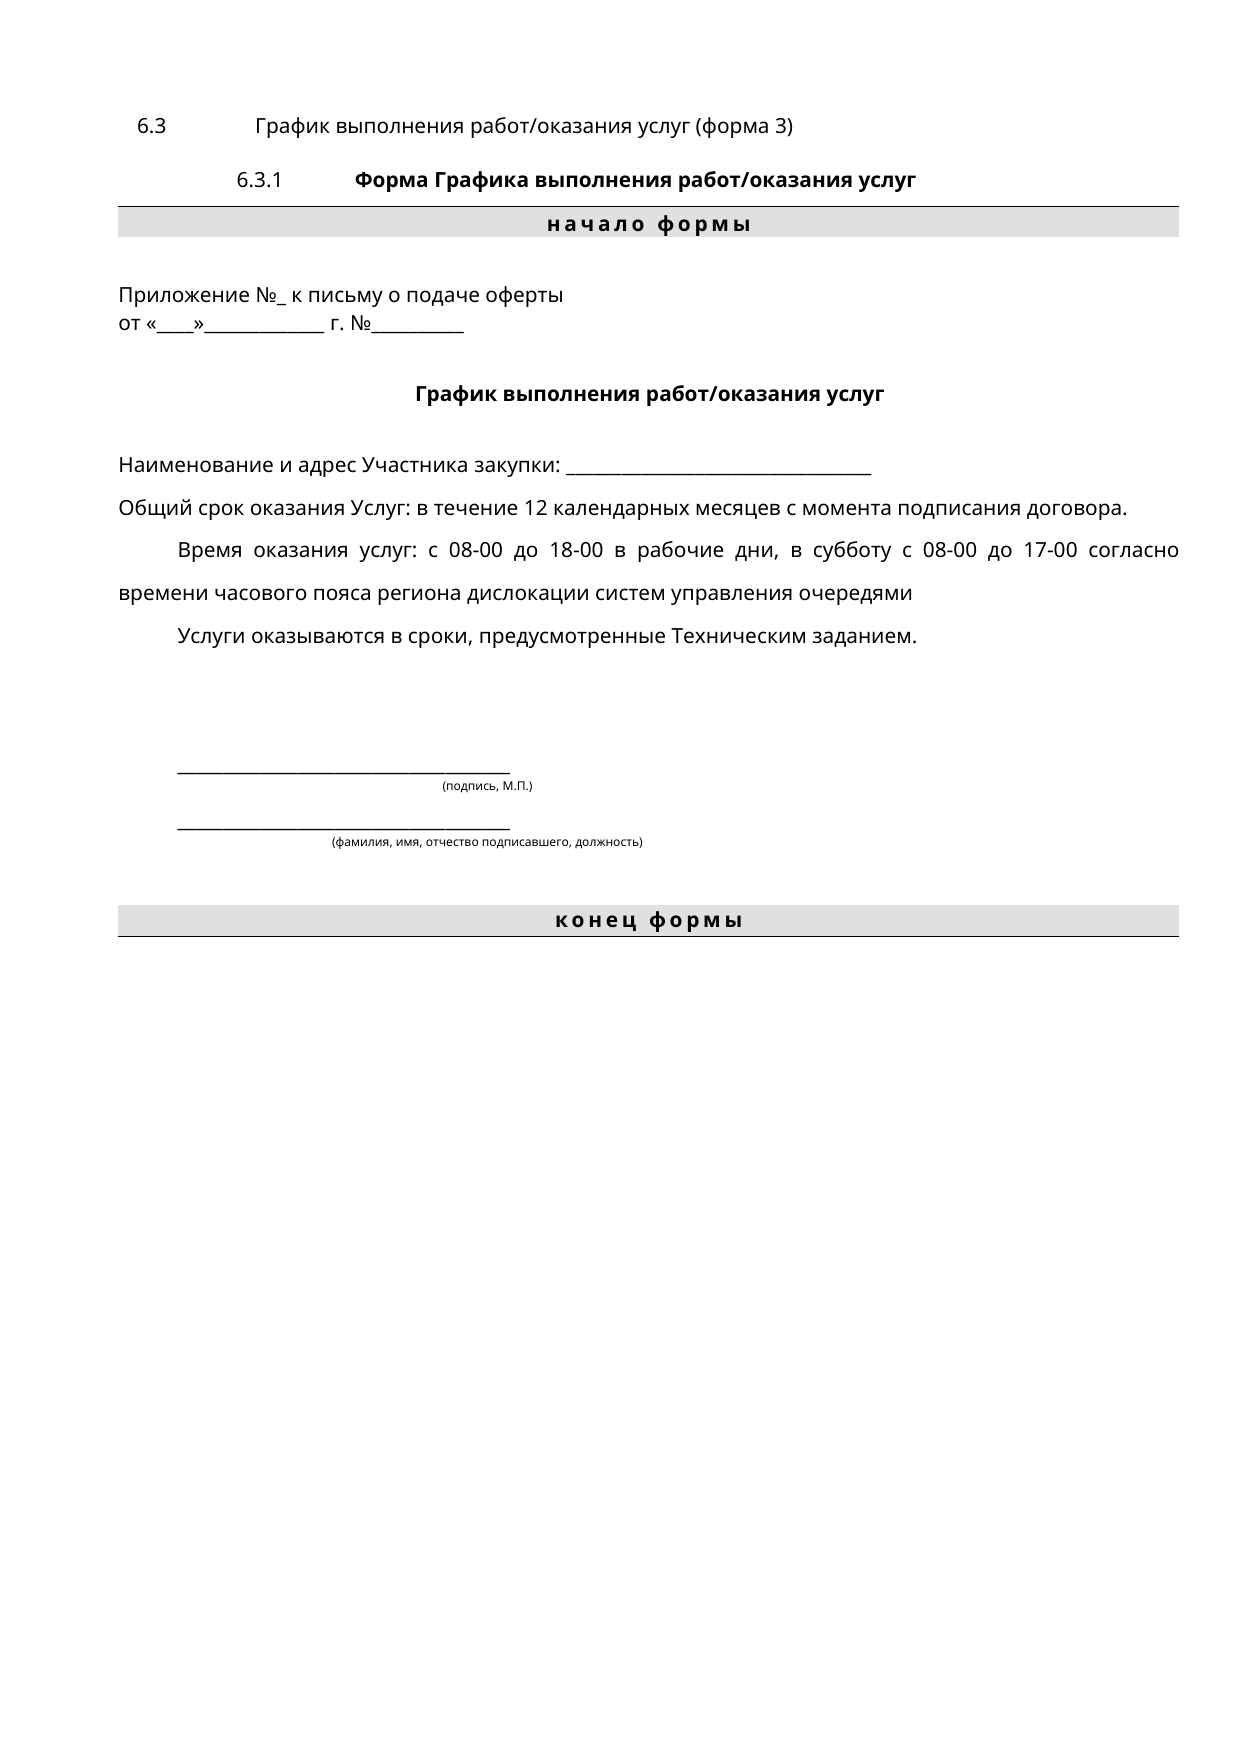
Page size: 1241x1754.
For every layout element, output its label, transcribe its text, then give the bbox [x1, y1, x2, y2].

text Услуги оказываются в сроки, предусмотренные Техническим заданием. [118, 621, 1181, 649]
text Общий срок оказания Услуг: в течение 12 календарных месяцев с момента подписания договора. [118, 493, 1181, 521]
text График выполнения работ/оказания услуг [118, 379, 1181, 408]
text Приложение №_ к письму о подаче оферты от «____»_____________ г. №__________ [118, 280, 1181, 337]
text ____________________________________ [118, 806, 1181, 834]
text ____________________________________ [118, 749, 1181, 777]
text (фамилия, имя, отчество подписавшего, должность) [118, 834, 797, 862]
text Наименование и адрес Участника закупки: _________________________________ [118, 450, 1181, 479]
text Время оказания услуг: с 08-00 до 18-00 в рабочие дни, в субботу с 08-00 до 17-00 согласно времени часового пояса региона дислокации систем управления очередями [118, 536, 1181, 607]
list Форма Графика выполнения работ/оказания услуг [236, 165, 1181, 193]
text (подпись, М.П.) [118, 777, 797, 806]
text начало формы [118, 207, 1179, 237]
subtitle График выполнения работ/оказания услуг (форма 3) [137, 111, 1181, 140]
text конец формы [118, 905, 1179, 936]
